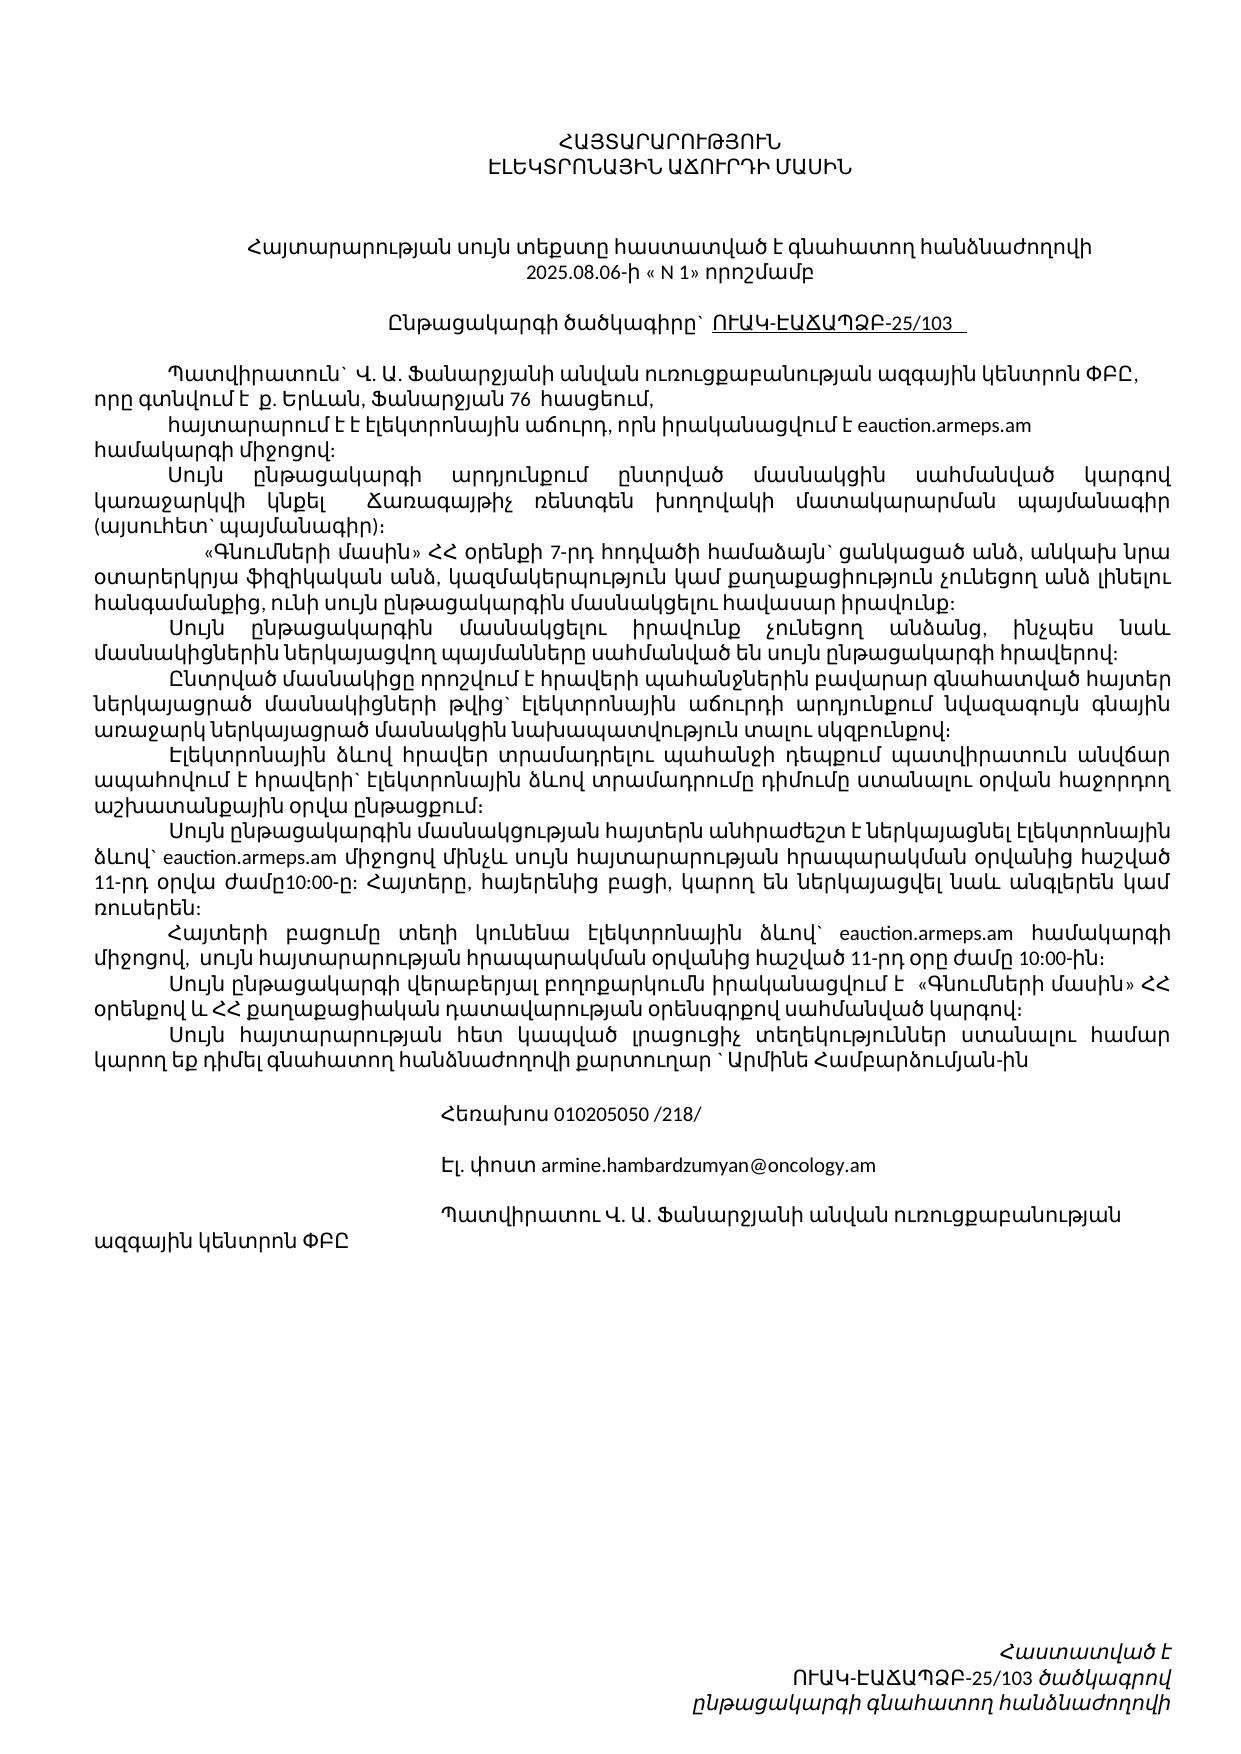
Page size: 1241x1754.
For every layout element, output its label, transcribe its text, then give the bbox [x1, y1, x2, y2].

text Էլ. փոստ armine.hambardzumyan@oncology.am [94, 1152, 1171, 1177]
text Էլեկտրոնային ձևով հրավեր տրամադրելու պահանջի դեպքում պատվիրատուն անվճար ապահովում է հրավերի` էլեկտրոնային ձևով տրամադրումը դիմումը ստանալու օրվան հաջորդող աշխատանքային օրվա ընթացքում։ [94, 742, 1171, 818]
text «Գնումների մասին» ՀՀ օրենքի 7-րդ հոդվածի համաձայն` ցանկացած անձ, անկախ նրա օտարերկրյա ֆիզիկական անձ, կազմակերպություն կամ քաղաքացիություն չունեցող անձ լինելու հանգամանքից, ունի սույն ընթացակարգին մասնակցելու հավասար իրավունք: [94, 539, 1171, 615]
text Ընթացակարգի ծածկագիրը` ՈՒԱԿ-ԷԱՃԱՊՁԲ-25/103 [94, 310, 1171, 336]
text ՀԱՅՏԱՐԱՐՈՒԹՅՈՒՆ [94, 129, 1171, 154]
text ՈՒԱԿ-ԷԱՃԱՊՁԲ-25/103 ծածկագրով [94, 1665, 1171, 1690]
text Սույն հայտարարության հետ կապված լրացուցիչ տեղեկություններ ստանալու համար կարող եք դիմել գնահատող հանձնաժողովի քարտուղար ` Արմինե Համբարձումյան-ին [94, 1022, 1171, 1073]
text Պատվիրատու Վ. Ա. Ֆանարջյանի անվան ուռուցքաբանության ազգային կենտրոն ՓԲԸ [94, 1203, 1171, 1253]
text Սույն ընթացակարգի արդյունքում ընտրված մասնակցին սահմանված կարգով կառաջարկվի կնքել Ճառագայթիչ ռենտգեն խողովակի մատակարարման պայմանագիր (այսուհետ` պայմանագիր)։ [94, 463, 1171, 539]
text Հայտարարության սույն տեքստը հաստատված է գնահատող հանձնաժողովի [94, 234, 1171, 259]
text Սույն ընթացակարգի վերաբերյալ բողոքարկումն իրականացվում է «Գնումների մասին» ՀՀ օրենքով և ՀՀ քաղաքացիական դատավարության օրենսգրքով սահմանված կարգով։ [94, 971, 1171, 1022]
text Հաստատված է [94, 1639, 1171, 1665]
text Սույն ընթացակարգին մասնակցության հայտերն անհրաժեշտ է ներկայացնել էլեկտրոնային ձևով` eauction.armeps.am միջոցով մինչև սույն հայտարարության հրապարակման օրվանից հաշված 11-րդ օրվա ժամը10:00-ը: Հայտերը, հայերենից բացի, կարող են ներկայացվել նաև անգլերեն կամ ռուսերեն: [94, 818, 1171, 920]
text Ընտրված մասնակիցը որոշվում է հրավերի պահանջներին բավարար գնահատված հայտեր ներկայացրած մասնակիցների թվից` էլեկտրոնային աճուրդի արդյունքում նվազագույն գնային առաջարկ ներկայացրած մասնակցին նախապատվություն տալու սկզբունքով։ [94, 666, 1171, 742]
text Պատվիրատուն` Վ. Ա. Ֆանարջյանի անվան ուռուցքաբանության ազգային կենտրոն ՓԲԸ, որը գտնվում է ք. Երևան, Ֆանարջյան 76 հասցեում, [94, 361, 1171, 412]
text ընթացակարգի գնահատող հանձնաժողովի [94, 1690, 1171, 1716]
text Հայտերի բացումը տեղի կունենա էլեկտրոնային ձևով` eauction.armeps.am համակարգի միջոցով, սույն հայտարարության հրապարակման օրվանից հաշված 11-րդ օրը ժամը 10:00-ին։ [94, 920, 1171, 971]
text հայտարարում է է էլեկտրոնային աճուրդ, որն իրականացվում է eauction.armeps.am համակարգի միջոցով: [94, 412, 1171, 463]
text Սույն ընթացակարգին մասնակցելու իրավունք չունեցող անձանց, ինչպես նաև մասնակիցներին ներկայացվող պայմանները սահմանված են սույն ընթացակարգի հրավերով: [94, 615, 1171, 666]
text ԷԼԵԿՏՐՈՆԱՅԻՆ ԱՃՈՒՐԴԻ ՄԱՍԻՆ [94, 154, 1171, 180]
text 2025.08.06 -ի « N 1» որոշմամբ [94, 259, 1171, 285]
text Հեռախոս 010205050 /218/ [94, 1101, 1171, 1126]
